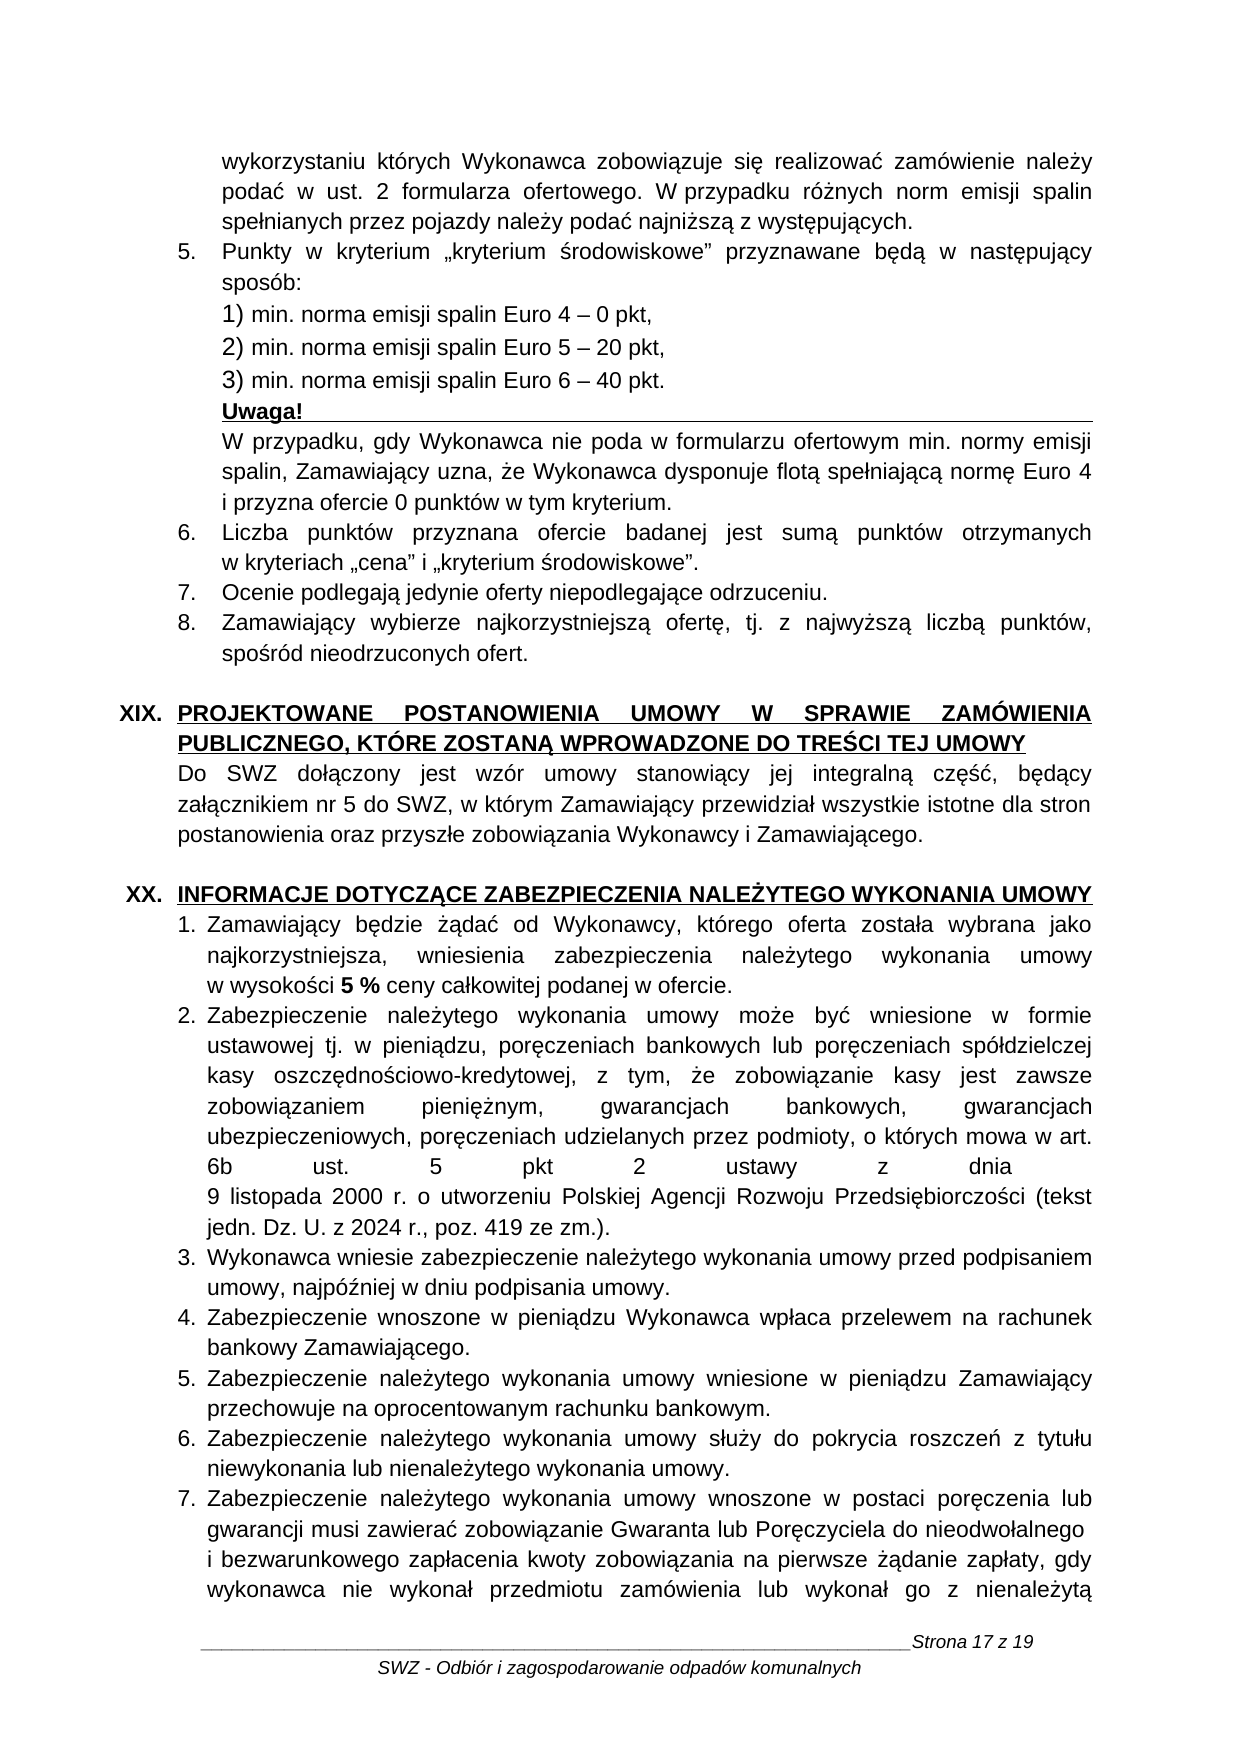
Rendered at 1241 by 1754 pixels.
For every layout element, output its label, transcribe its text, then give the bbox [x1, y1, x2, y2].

list Zamawiający będzie żądać od Wykonawcy, którego oferta została wybrana jako najkorzystniejsza, wniesienia zabezpieczenia należytego wykonania umowy w wysokości 5 % ceny całkowitej podanej w ofercie. [177, 911, 1092, 998]
list Zamawiający wybierze najkorzystniejszą ofertę, tj. z najwyższą liczbą punktów, spośród nieodrzuconych ofert. [177, 609, 1092, 666]
list Zabezpieczenie należytego wykonania umowy wniesione w pieniądzu Zamawiający przechowuje na oprocentowanym rachunku bankowym. [177, 1364, 1092, 1421]
list min. norma emisji spalin Euro 6 – 40 pkt. [222, 365, 1092, 393]
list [177, 1485, 1092, 1602]
list min. norma emisji spalin Euro 5 – 20 pkt, [222, 332, 1092, 361]
list INFORMACJE DOTYCZĄCE ZABEZPIECZENIA NALEŻYTEGO WYKONANIA UMOWY [162, 881, 1092, 907]
list min. norma emisji spalin Euro 4 – 0 pkt, [222, 299, 1092, 327]
list Punkty w kryterium „kryterium środowiskowe” przyznawane będą w następujący sposób: [177, 238, 1092, 295]
list Wykonawca wniesie zabezpieczenie należytego wykonania umowy przed podpisaniem umowy, najpóźniej w dniu podpisania umowy. [177, 1244, 1092, 1300]
text Uwaga! W przypadku, gdy Wykonawca nie poda w formularzu ofertowym min. normy emisji spalin, Zamawiający uzna, że Wykonawca dysponuje flotą spełniającą normę Euro 4 i przyzna ofercie 0 punktów w tym kryterium. [222, 398, 1092, 421]
list Zabezpieczenie należytego wykonania umowy służy do pokrycia roszczeń z tytułu niewykonania lub nienależytego wykonania umowy. [177, 1425, 1092, 1481]
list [177, 148, 1092, 234]
text Do SWZ dołączony jest wzór umowy stanowiący jej integralną część, będący załącznikiem nr 5 do SWZ, w którym Zamawiający przewidział wszystkie istotne dla stron postanowienia oraz przyszłe zobowiązania Wykonawcy i Zamawiającego. [177, 760, 1092, 847]
list Liczba punktów przyznana ofercie badanej jest sumą punktów otrzymanych w kryteriach „cena” i „kryterium środowiskowe”. [177, 519, 1092, 575]
list Zabezpieczenie wnoszone w pieniądzu Wykonawca wpłaca przelewem na rachunek bankowy Zamawiającego. [177, 1304, 1092, 1361]
list PROJEKTOWANE POSTANOWIENIA UMOWY W SPRAWIE ZAMÓWIENIA PUBLICZNEGO, KTÓRE ZOSTANĄ WPROWADZONE DO TREŚCI TEJ UMOWY [162, 700, 1092, 756]
list Ocenie podlegają jedynie oferty niepodlegające odrzuceniu. [177, 579, 1092, 605]
list Zabezpieczenie należytego wykonania umowy może być wniesione w formie ustawowej tj. w pieniądzu, poręczeniach bankowych lub poręczeniach spółdzielczej kasy oszczędnościowo-kredytowej, z tym, że zobowiązanie kasy jest zawsze zobowiązaniem pieniężnym, gwarancjach bankowych, gwarancjach ubezpieczeniowych, poręczeniach udzielanych przez podmioty, o których mowa w art. 6b ust. 5 pkt 2 ustawy z dnia 9 listopada 2000 r. o utworzeniu Polskiej Agencji Rozwoju Przedsiębiorczości (tekst jedn. Dz. U. z 2024 r., poz. 419 ze zm.). [177, 1002, 1092, 1240]
text Uwaga! W przypadku, gdy Wykonawca nie poda w formularzu ofertowym min. normy emisji spalin, Zamawiający uzna, że Wykonawca dysponuje flotą spełniającą normę Euro 4 i przyzna ofercie 0 punktów w tym kryterium. [222, 422, 1092, 515]
